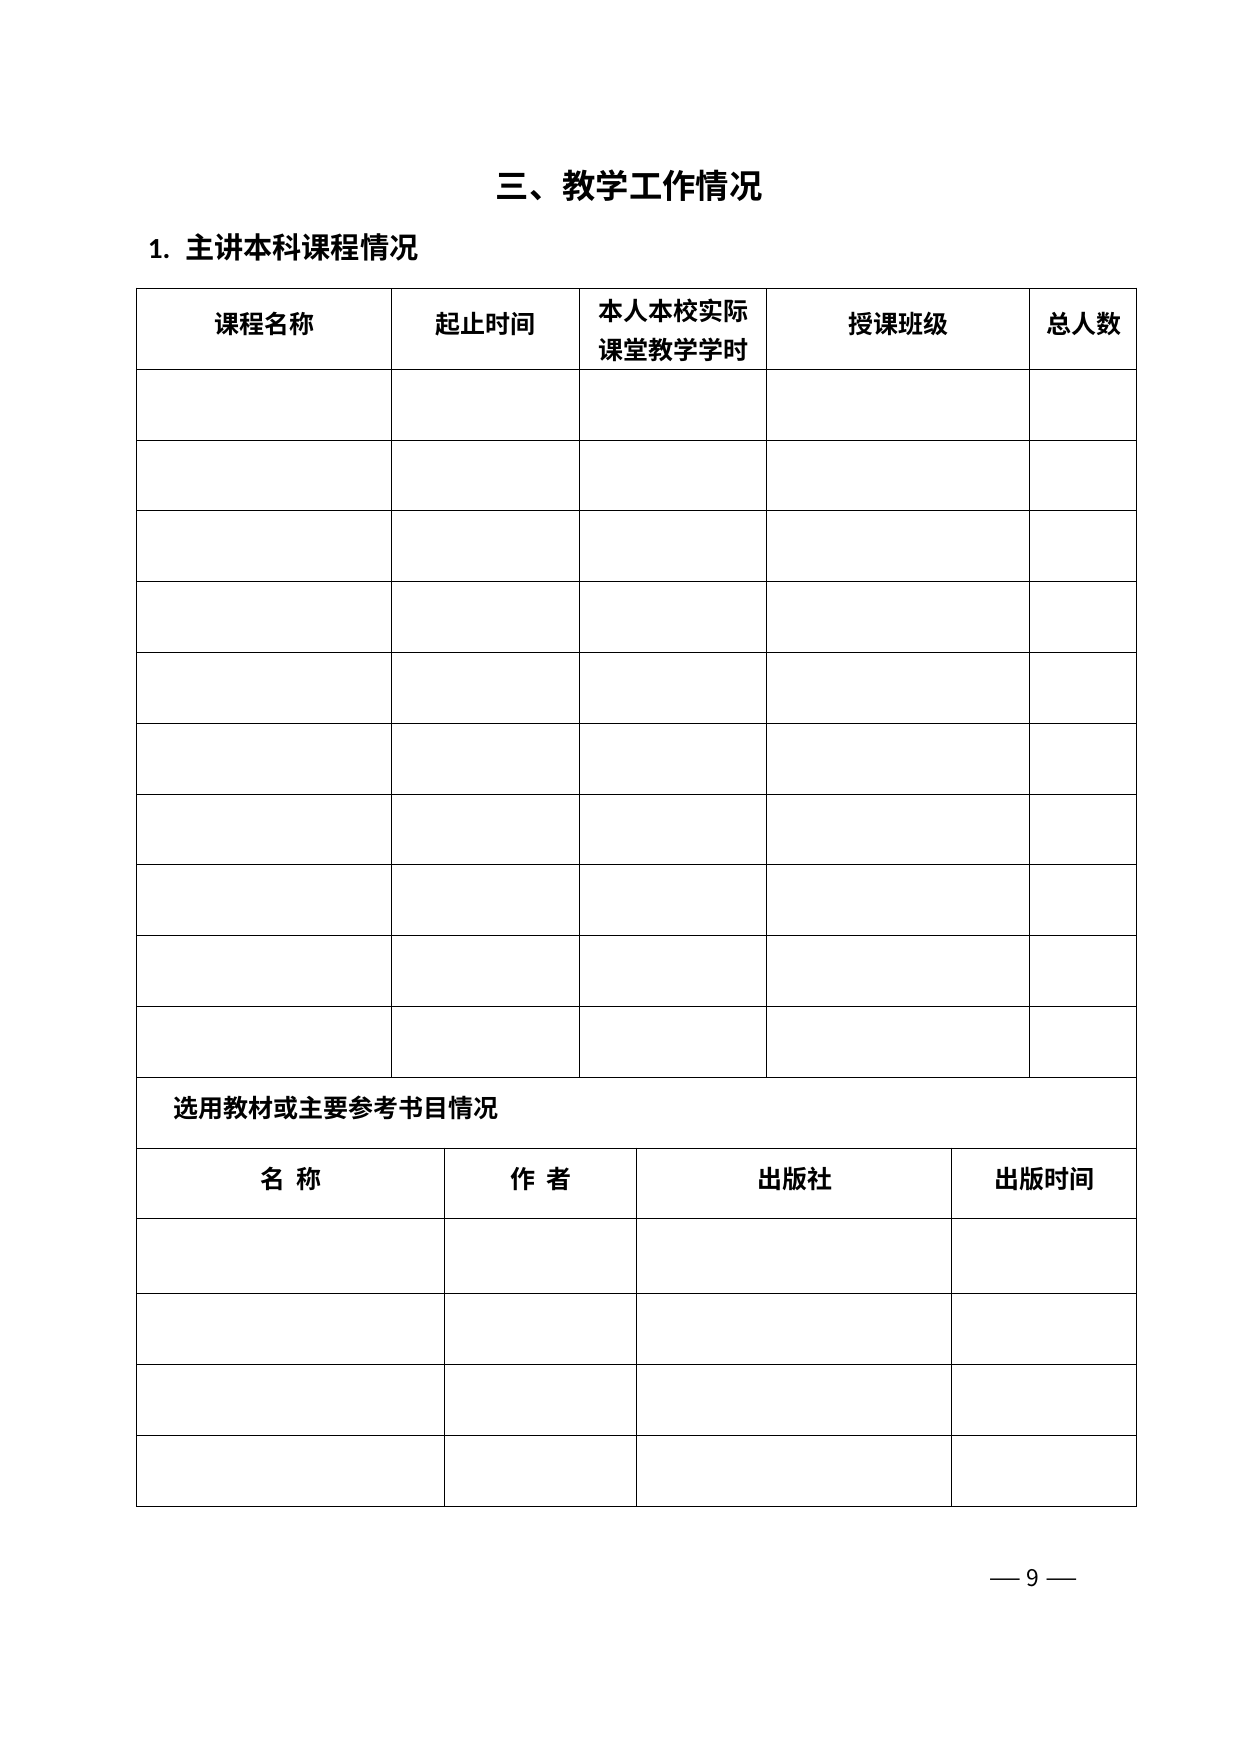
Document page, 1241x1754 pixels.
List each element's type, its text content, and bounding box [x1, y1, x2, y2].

table_cell [637, 1436, 951, 1506]
table_cell [137, 1219, 444, 1293]
table_cell [580, 865, 766, 935]
table_cell [637, 1219, 951, 1293]
table_cell [392, 724, 579, 793]
table_header 课程名称 [137, 289, 391, 369]
table_cell 出版时间 [952, 1149, 1136, 1218]
table_header 总人数 [1030, 289, 1136, 369]
table_cell [767, 511, 1029, 581]
table_cell [137, 1294, 444, 1364]
table_cell [137, 653, 391, 723]
table_cell [580, 441, 766, 510]
table_cell [137, 724, 391, 793]
table_cell [767, 582, 1029, 652]
table_cell [137, 936, 391, 1006]
table_header 本人本校实际 课堂教学学时 [580, 289, 766, 369]
table_cell [392, 936, 579, 1006]
table_cell [580, 795, 766, 864]
table_cell [1030, 582, 1136, 652]
table_cell [580, 724, 766, 793]
table_cell 选用教材或主要参考书目情况 [137, 1078, 1136, 1147]
table_cell [392, 370, 579, 439]
table_cell [767, 441, 1029, 510]
table_header 起止时间 [392, 289, 579, 369]
table_cell [580, 582, 766, 652]
text 三、教学工作情况 [292, 156, 966, 209]
table_header 授课班级 [767, 289, 1029, 369]
table_cell [1030, 441, 1136, 510]
table_cell [580, 511, 766, 581]
table_cell [580, 936, 766, 1006]
table_cell [445, 1365, 636, 1435]
table_cell [767, 936, 1029, 1006]
table_cell [1030, 936, 1136, 1006]
table_cell [952, 1219, 1136, 1293]
table_cell [637, 1365, 951, 1435]
table_cell [137, 1007, 391, 1077]
table_cell [767, 653, 1029, 723]
table_cell [580, 370, 766, 439]
table_cell [137, 511, 391, 581]
table_cell [1030, 370, 1136, 439]
table_cell [1030, 865, 1136, 935]
list 主讲本科课程情况 [148, 218, 1165, 269]
table_cell [392, 441, 579, 510]
table_cell [1030, 511, 1136, 581]
table_cell 出版社 [637, 1149, 951, 1218]
table_cell [392, 795, 579, 864]
table_cell [952, 1294, 1136, 1364]
table_cell [952, 1436, 1136, 1506]
table_cell [767, 370, 1029, 439]
table_cell [767, 865, 1029, 935]
table_cell [137, 582, 391, 652]
table_cell [392, 582, 579, 652]
table_cell [767, 1007, 1029, 1077]
table_cell [767, 795, 1029, 864]
table_cell [1030, 795, 1136, 864]
table_cell [637, 1294, 951, 1364]
table_cell [952, 1365, 1136, 1435]
table_cell [1030, 1007, 1136, 1077]
table_cell [1030, 724, 1136, 793]
table_cell [580, 653, 766, 723]
table_cell [445, 1294, 636, 1364]
table_cell [767, 724, 1029, 793]
table_cell [580, 1007, 766, 1077]
table_cell 名 称 [137, 1149, 444, 1218]
table_cell [1030, 653, 1136, 723]
table_cell [392, 653, 579, 723]
table_cell [445, 1436, 636, 1506]
table_cell [137, 370, 391, 439]
table_cell [392, 1007, 579, 1077]
table_cell [137, 795, 391, 864]
table_cell [392, 865, 579, 935]
table_cell 作 者 [445, 1149, 636, 1218]
table_cell [137, 441, 391, 510]
table_cell [137, 1436, 444, 1506]
table_cell [392, 511, 579, 581]
table_cell [137, 865, 391, 935]
table_cell [137, 1365, 444, 1435]
table_cell [445, 1219, 636, 1293]
